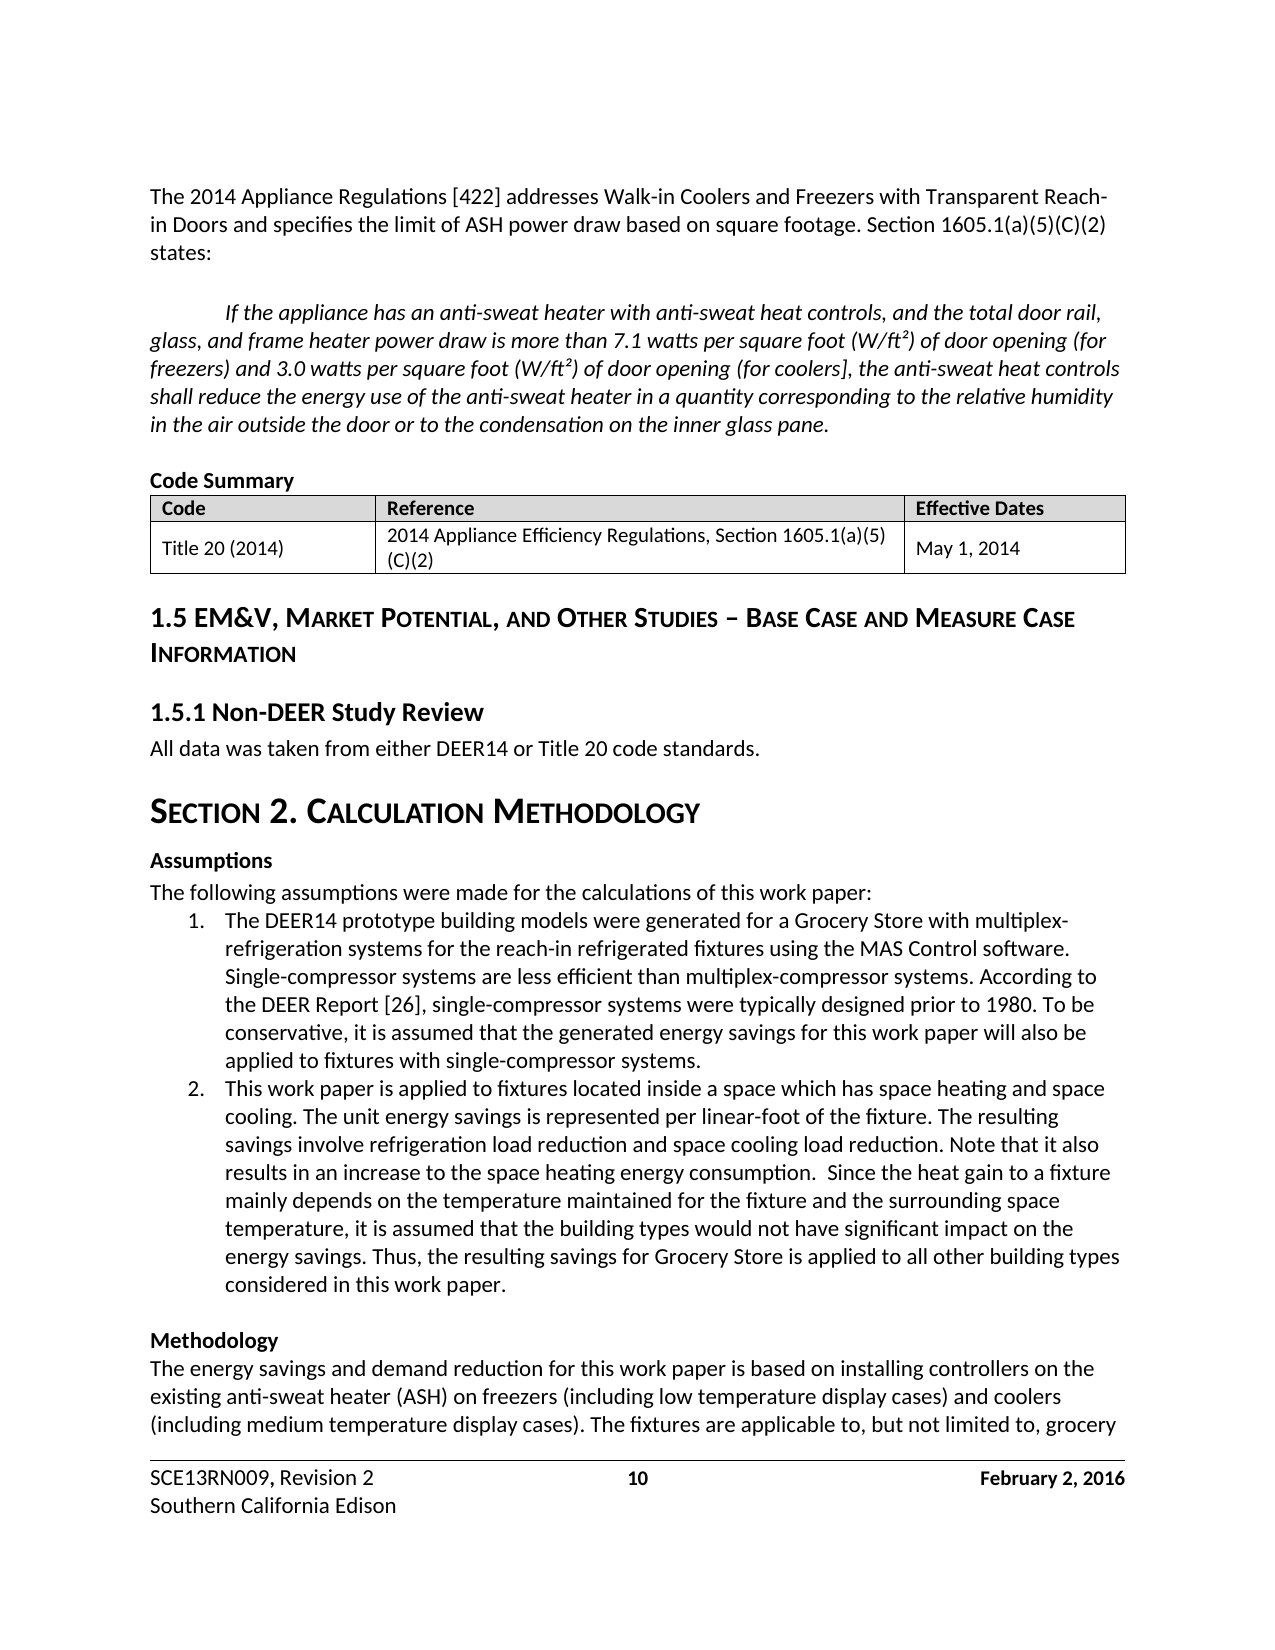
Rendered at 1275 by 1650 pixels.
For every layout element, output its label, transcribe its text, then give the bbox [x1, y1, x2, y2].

text Code Summary [150, 467, 1125, 494]
list The DEER14 prototype building models were generated for a Grocery Store with multiplex-refrigeration systems for the reach-in refrigerated fixtures using the MAS Control software. Single-compressor systems are less efficient than multiplex-compressor systems. According to the DEER Report [26], single-compressor systems were typically designed prior to 1980. To be conservative, it is assumed that the generated energy savings for this work paper will also be applied to fixtures with single-compressor systems. [187, 906, 1125, 1074]
table_header Code [151, 496, 375, 521]
text Methodology [150, 1326, 1125, 1354]
subtitle 1.5 EM&V, Market Potential, and Other Studies – Base Case and Measure Case Information [150, 599, 1125, 670]
subtitle 1.5.1 Non-DEER Study Review [150, 695, 1125, 728]
text Assumptions [150, 846, 1125, 874]
table_cell May 1, 2014 [905, 522, 1125, 573]
table_cell 2014 Appliance Efficiency Regulations, Section 1605.1(a)(5)(C)(2) [376, 522, 904, 573]
text If the appliance has an anti-sweat heater with anti-sweat heat controls, and the total door rail, glass, and frame heater power draw is more than 7.1 watts per square foot (W/ft²) of door opening (for freezers) and 3.0 watts per square foot (W/ft²) of door opening (for coolers], the anti-sweat heat controls shall reduce the energy use of the anti-sweat heater in a quantity corresponding to the relative humidity in the air outside the door or to the condensation on the inner glass pane. [150, 298, 1125, 438]
table_header Effective Dates [905, 496, 1125, 521]
table_header Reference [376, 496, 904, 521]
subtitle Section 2. Calculation Methodology [150, 787, 1125, 833]
text The 2014 Appliance Regulations [422] addresses Walk-in Coolers and Freezers with Transparent Reach-in Doors and specifies the limit of ASH power draw based on square footage. Section 1605.1(a)(5)(C)(2) states: [150, 182, 1125, 266]
table_cell Title 20 (2014) [151, 522, 375, 573]
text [150, 1354, 1125, 1438]
text All data was taken from either DEER14 or Title 20 code standards. [150, 734, 1125, 762]
text The following assumptions were made for the calculations of this work paper: [150, 878, 1125, 906]
list This work paper is applied to fixtures located inside a space which has space heating and space cooling. The unit energy savings is represented per linear-foot of the fixture. The resulting savings involve refrigeration load reduction and space cooling load reduction. Note that it also results in an increase to the space heating energy consumption. Since the heat gain to a fixture mainly depends on the temperature maintained for the fixture and the surrounding space temperature, it is assumed that the building types would not have significant impact on the energy savings. Thus, the resulting savings for Grocery Store is applied to all other building types considered in this work paper. [187, 1074, 1125, 1298]
